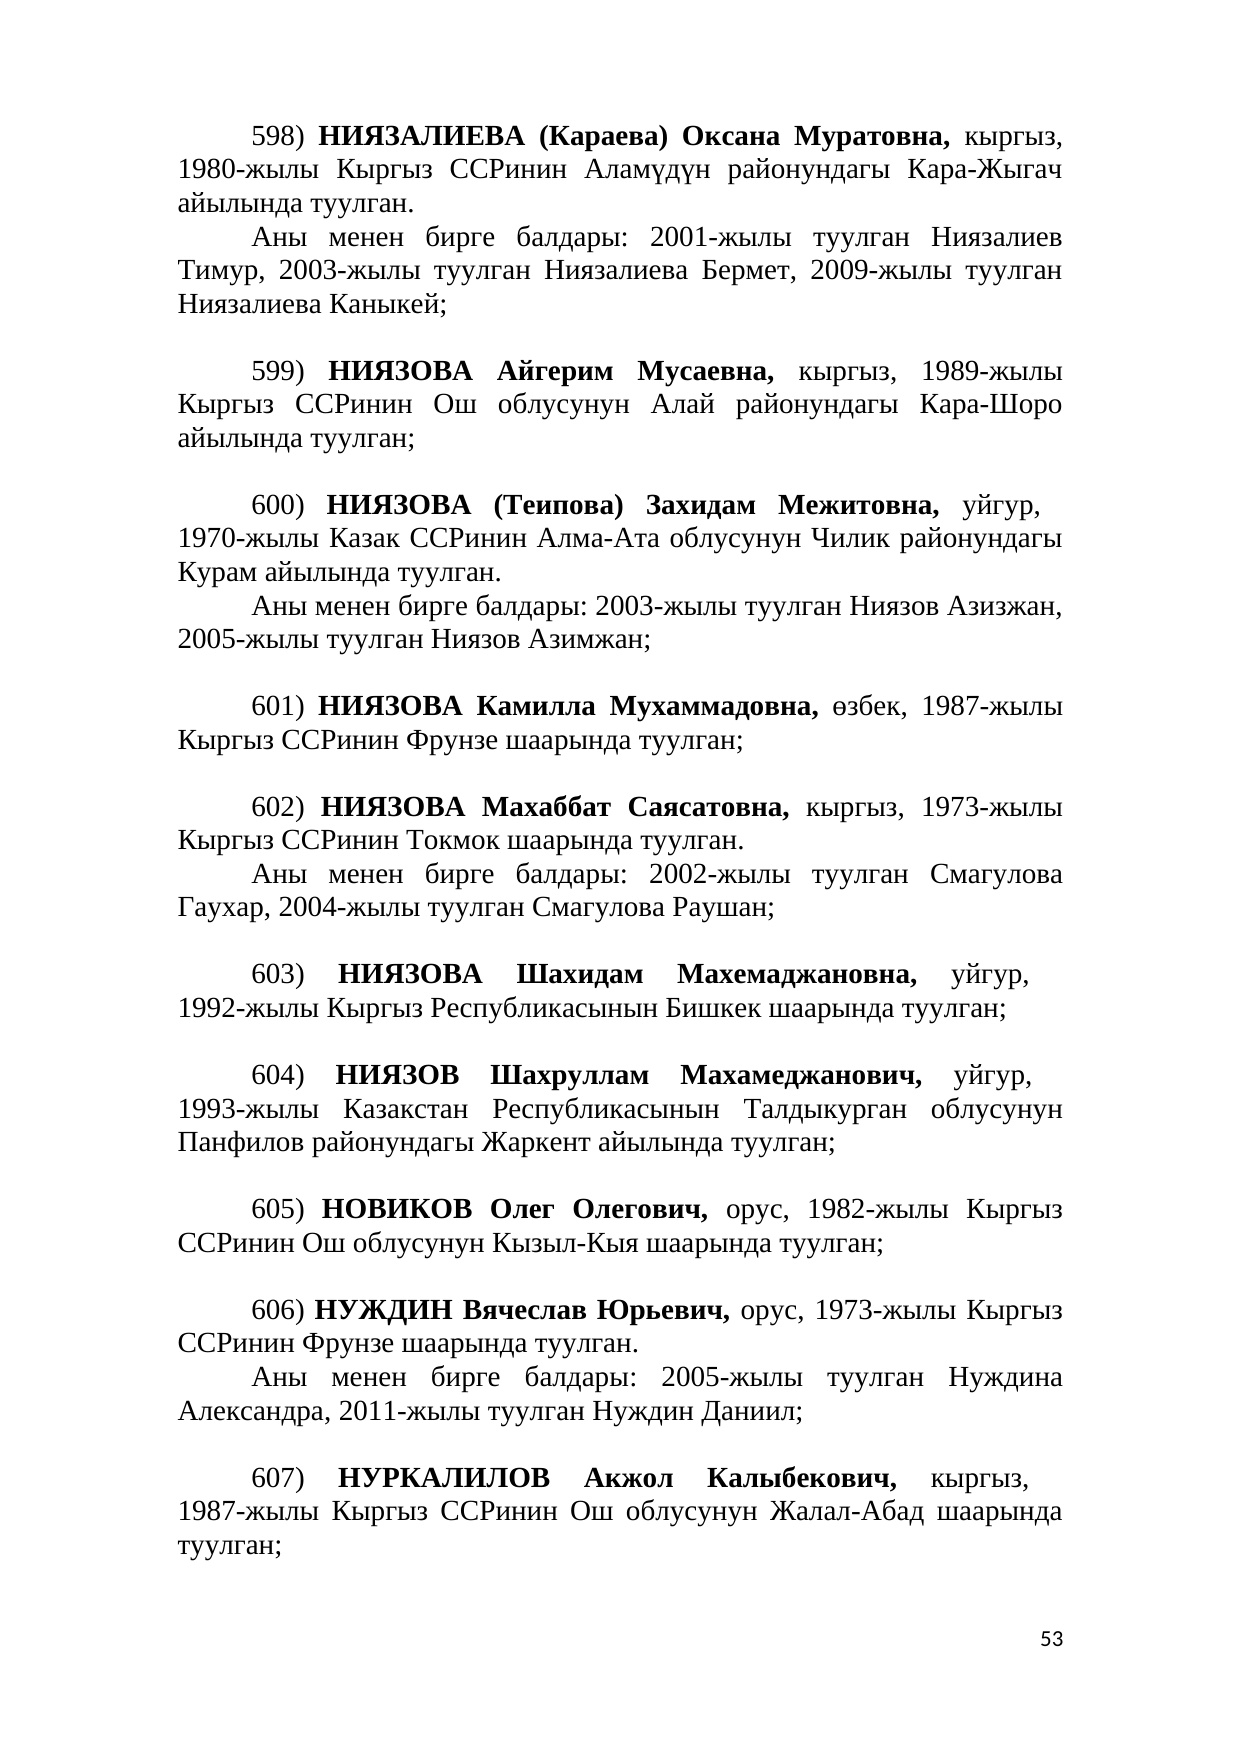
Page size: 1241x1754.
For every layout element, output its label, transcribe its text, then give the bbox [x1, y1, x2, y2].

text Аны менен бирге балдары: 2005-жылы туулган Нуждина Александра, 2011-жылы туулган Нуждин Даниил; [177, 1359, 1063, 1426]
text 607) НУРКАЛИЛОВ Акжол Калыбекович, кыргыз, 1987-жылы Кыргыз ССРинин Ош облусунун Жалал-Абад шаарында туулган; [177, 1460, 1063, 1560]
text 599) НИЯЗОВА Айгерим Мусаевна, кыргыз, 1989-жылы Кыргыз ССРинин Ош облусунун Алай районундагы Кара-Шоро айылында туулган; [177, 353, 1063, 453]
text 598) НИЯЗАЛИЕВА (Караева) Оксана Муратовна, кыргыз, 1980-жылы Кыргыз ССРинин Аламүдүн районундагы Кара-Жыгач айылында туулган. [177, 118, 1063, 219]
text 601) НИЯЗОВА Камилла Мухаммадовна, өзбек, 1987-жылы Кыргыз ССРинин Фрунзе шаарында туулган; [177, 688, 1063, 755]
text 603) НИЯЗОВА Шахидам Махемаджановна, уйгур, 1992-жылы Кыргыз Республикасынын Бишкек шаарында туулган; [177, 957, 1063, 1024]
text 605) НОВИКОВ Олег Олегович, орус, 1982-жылы Кыргыз ССРинин Ош облусунун Кызыл-Кыя шаарында туулган; [177, 1191, 1063, 1258]
text Аны менен бирге балдары: 2003-жылы туулган Ниязов Азизжан, 2005-жылы туулган Ниязов Азимжан; [177, 588, 1063, 655]
text Аны менен бирге балдары: 2001-жылы туулган Ниязалиев Тимур, 2003-жылы туулган Ниязалиева Бермет, 2009-жылы туулган Ниязалиева Каныкей; [177, 219, 1063, 319]
text 604) НИЯЗОВ Шахруллам Махамеджанович, уйгур, 1993-жылы Казакстан Республикасынын Талдыкурган облусунун Панфилов районундагы Жаркент айылында туулган; [177, 1057, 1063, 1158]
text Аны менен бирге балдары: 2002-жылы туулган Смагулова Гаухар, 2004-жылы туулган Смагулова Раушан; [177, 856, 1063, 923]
text 606) НУЖДИН Вячеслав Юрьевич, орус, 1973-жылы Кыргыз ССРинин Фрунзе шаарында туулган. [177, 1292, 1063, 1359]
text 600) НИЯЗОВА (Теипова) Захидам Межитовна, уйгур, 1970-жылы Казак ССРинин Алма-Ата облусунун Чилик районундагы Курам айылында туулган. [177, 487, 1063, 588]
text 602) НИЯЗОВА Махаббат Саясатовна, кыргыз, 1973-жылы Кыргыз ССРинин Токмок шаарында туулган. [177, 789, 1063, 856]
